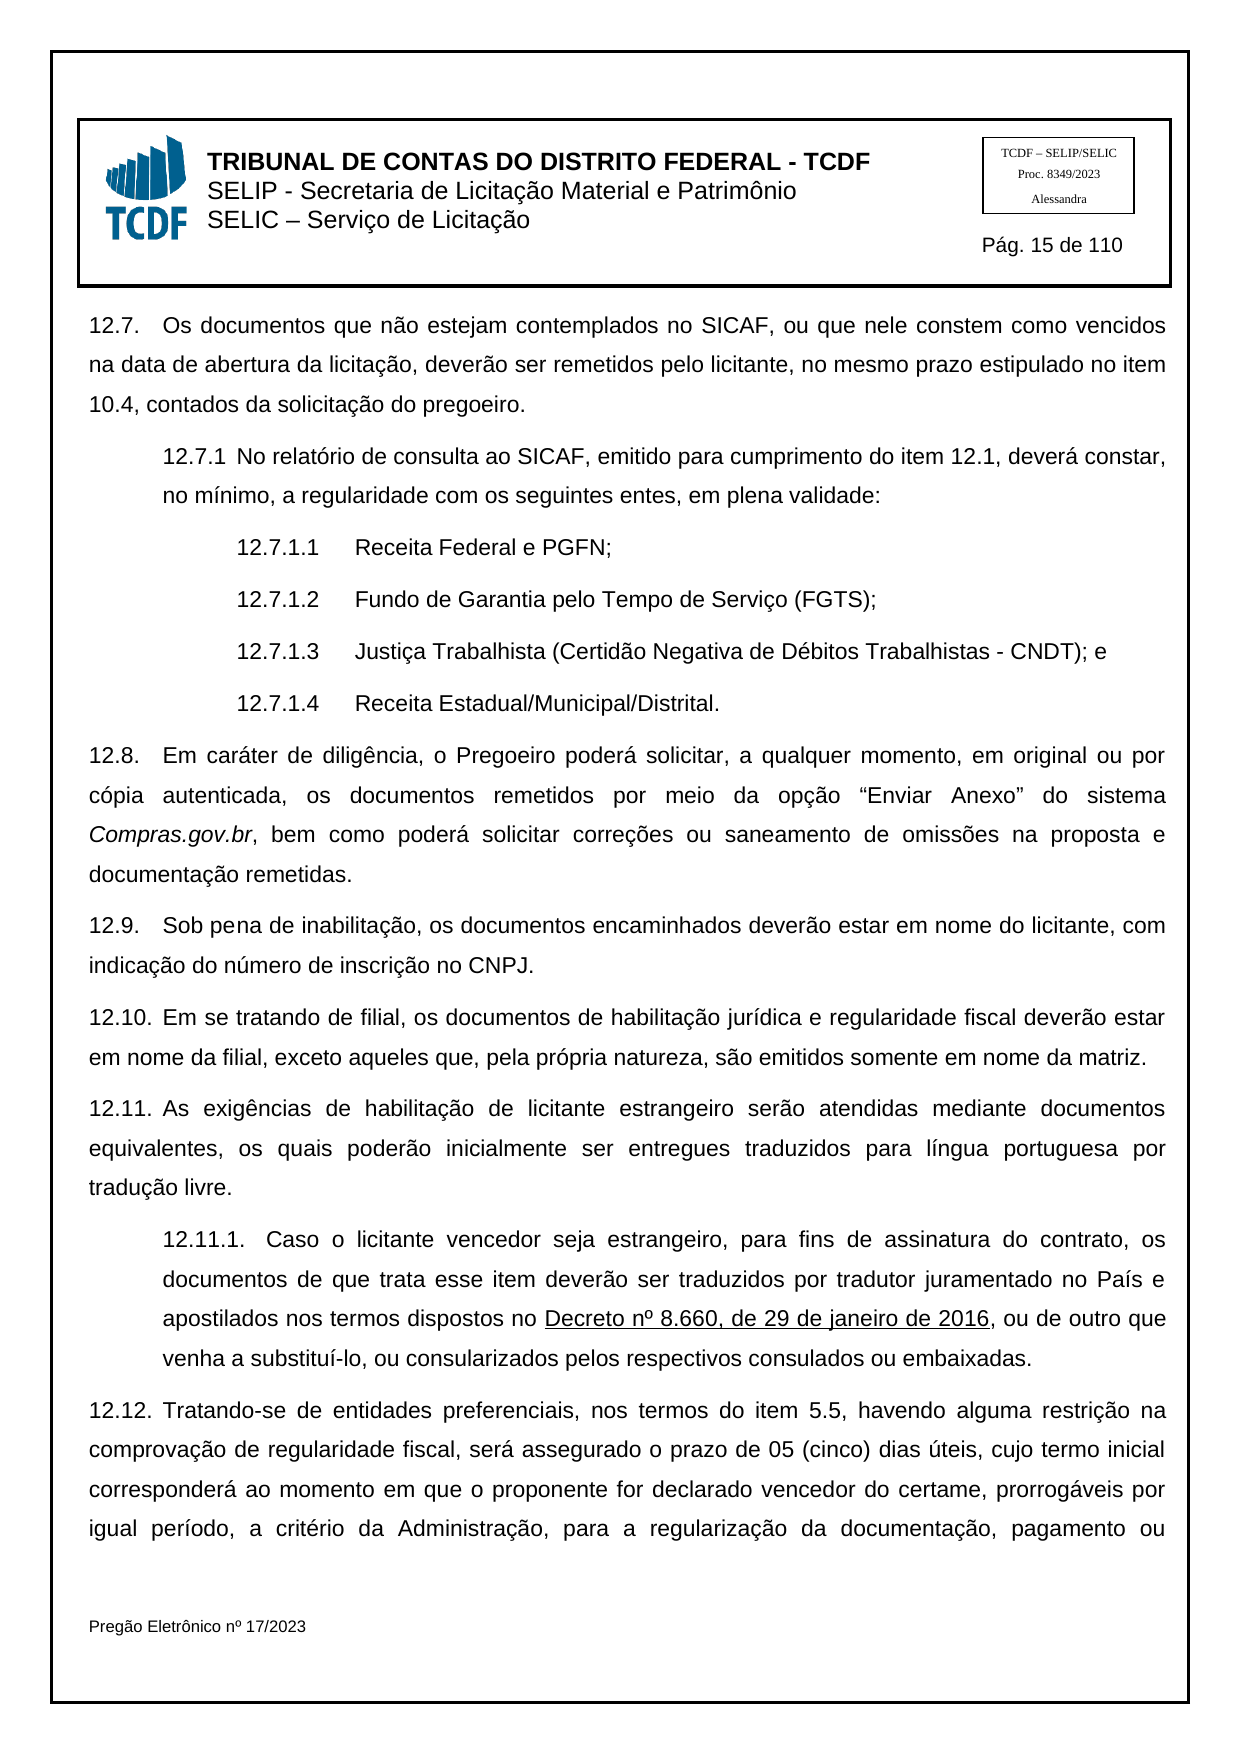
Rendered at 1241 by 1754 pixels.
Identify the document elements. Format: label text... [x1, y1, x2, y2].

text 12.7. Os documentos que não estejam contemplados no SICAF, ou que nele constem como vencidos na data de abertura da licitação, deverão ser remetidos pelo licitante, no mesmo prazo estipulado no item 10.4, contados da solicitação do pregoeiro. [89, 312, 1167, 417]
text 12.7.1.3 Justiça Trabalhista (Certidão Negativa de Débitos Trabalhistas - CNDT); e [236, 638, 1167, 664]
text 12.7.1 No relatório de consulta ao SICAF, emitido para cumprimento do item 12.1, deverá constar, no mínimo, a regularidade com os seguintes entes, em plena validade: [162, 443, 1167, 508]
text 12.9. Sob pe na de inabilitação, os documentos encaminhados deverão estar em nome do licitante, com indicação do número de inscrição no CNPJ. [89, 912, 1167, 978]
text 12.11.1. Caso o licitante vencedor seja estrangeiro, para fins de assinatura do contrato, os documentos de que trata esse item deverão ser traduzidos por tradutor juramentado no País e apostilados nos termos dispostos no Decreto nº 8.660, de 29 de janeiro de 2016, ou de outro que venha a substituí-lo, ou consularizados pelos respectivos consulados ou embaixadas. [162, 1226, 1167, 1371]
text 12.7.1.4 Receita Estadual/Municipal/Distrital. [236, 690, 1167, 716]
text 12.7.1.2 Fundo de Garantia pelo Tempo de Serviço (FGTS); [236, 586, 1167, 612]
text 12.7.1.1 Receita Federal e PGFN; [236, 534, 1167, 561]
text 12.11. As exigências de habilitação de licitante estrangeiro serão atendidas mediante documentos equivalentes, os quais poderão inicialmente ser entregues traduzidos para língua portuguesa por tradução livre. [89, 1095, 1167, 1201]
text 12.8. Em caráter de diligência, o Pregoeiro poderá solicitar, a qualquer momento, em original ou por cópia autenticada, os documentos remetidos por meio da opção “Enviar Anexo” do sistema Compras.gov.br, bem como poderá solicitar correções ou saneamento de omissões na proposta e documentação remetidas. [89, 742, 1167, 887]
picture [91, 132, 201, 242]
text 12.10. Em se tratando de filial, os documentos de habilitação jurídica e regularidade fiscal deverão estar em nome da filial, exceto aqueles que, pela própria natureza, são emitidos somente em nome da matriz. [89, 1004, 1167, 1070]
